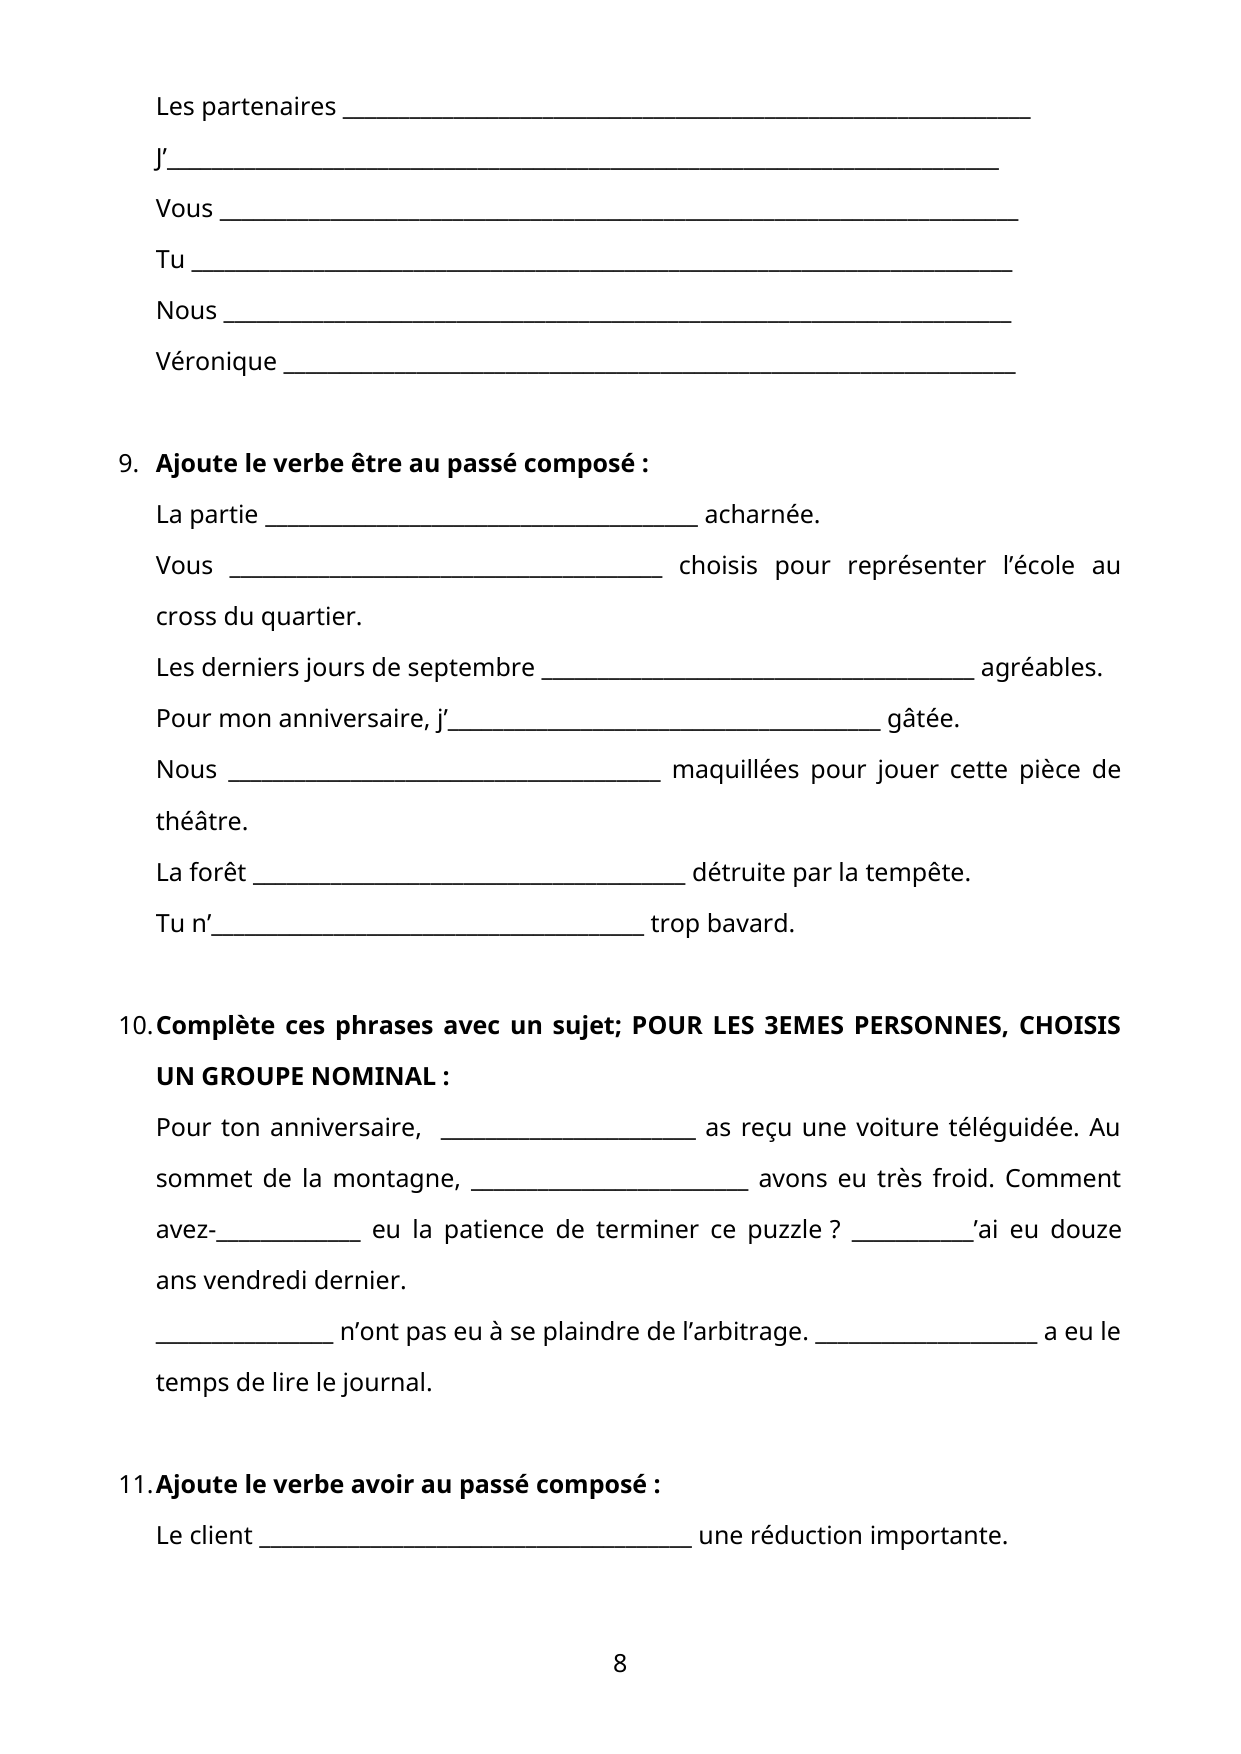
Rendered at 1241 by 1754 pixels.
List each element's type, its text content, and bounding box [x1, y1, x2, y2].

list ________________ n’ont pas eu à se plaindre de l’arbitrage. ____________________ a eu le temps de lire le journal. [156, 1314, 1122, 1399]
list Tu __________________________________________________________________________ [156, 242, 1122, 276]
list La forêt _______________________________________ détruite par la tempête. [156, 854, 1122, 888]
list Pour ton anniversaire, _______________________ as reçu une voiture téléguidée. Au sommet de la montagne, _________________________ avons eu très froid. Comment avez-_____________ eu la patience de terminer ce puzzle ? ___________’ai eu douze ans vendredi dernier. [156, 1109, 1122, 1297]
list Vous _______________________________________ choisis pour représenter l’école au cross du quartier. [156, 548, 1122, 633]
list Le client _______________________________________ une réduction importante. [156, 1518, 1122, 1552]
list Ajoute le verbe avoir au passé composé : [118, 1467, 1122, 1501]
list Nous _______________________________________ maquillées pour jouer cette pièce de théâtre. [156, 752, 1122, 837]
list Les derniers jours de septembre _______________________________________ agréables. [156, 650, 1122, 684]
list Nous _______________________________________________________________________ [156, 293, 1122, 327]
list Tu n’_______________________________________ trop bavard. [156, 905, 1122, 939]
list Ajoute le verbe être au passé composé : [118, 446, 1122, 480]
list La partie _______________________________________ acharnée. [156, 497, 1122, 531]
list J’___________________________________________________________________________ [156, 140, 1122, 174]
list Véronique __________________________________________________________________ [156, 344, 1122, 378]
list Les partenaires ______________________________________________________________ [156, 89, 1122, 123]
list Pour mon anniversaire, j’_______________________________________ gâtée. [156, 701, 1122, 735]
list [156, 191, 1122, 225]
list Complète ces phrases avec un sujet; POUR LES 3EMES PERSONNES, CHOISIS UN GROUPE NOMINAL : [118, 1007, 1122, 1092]
